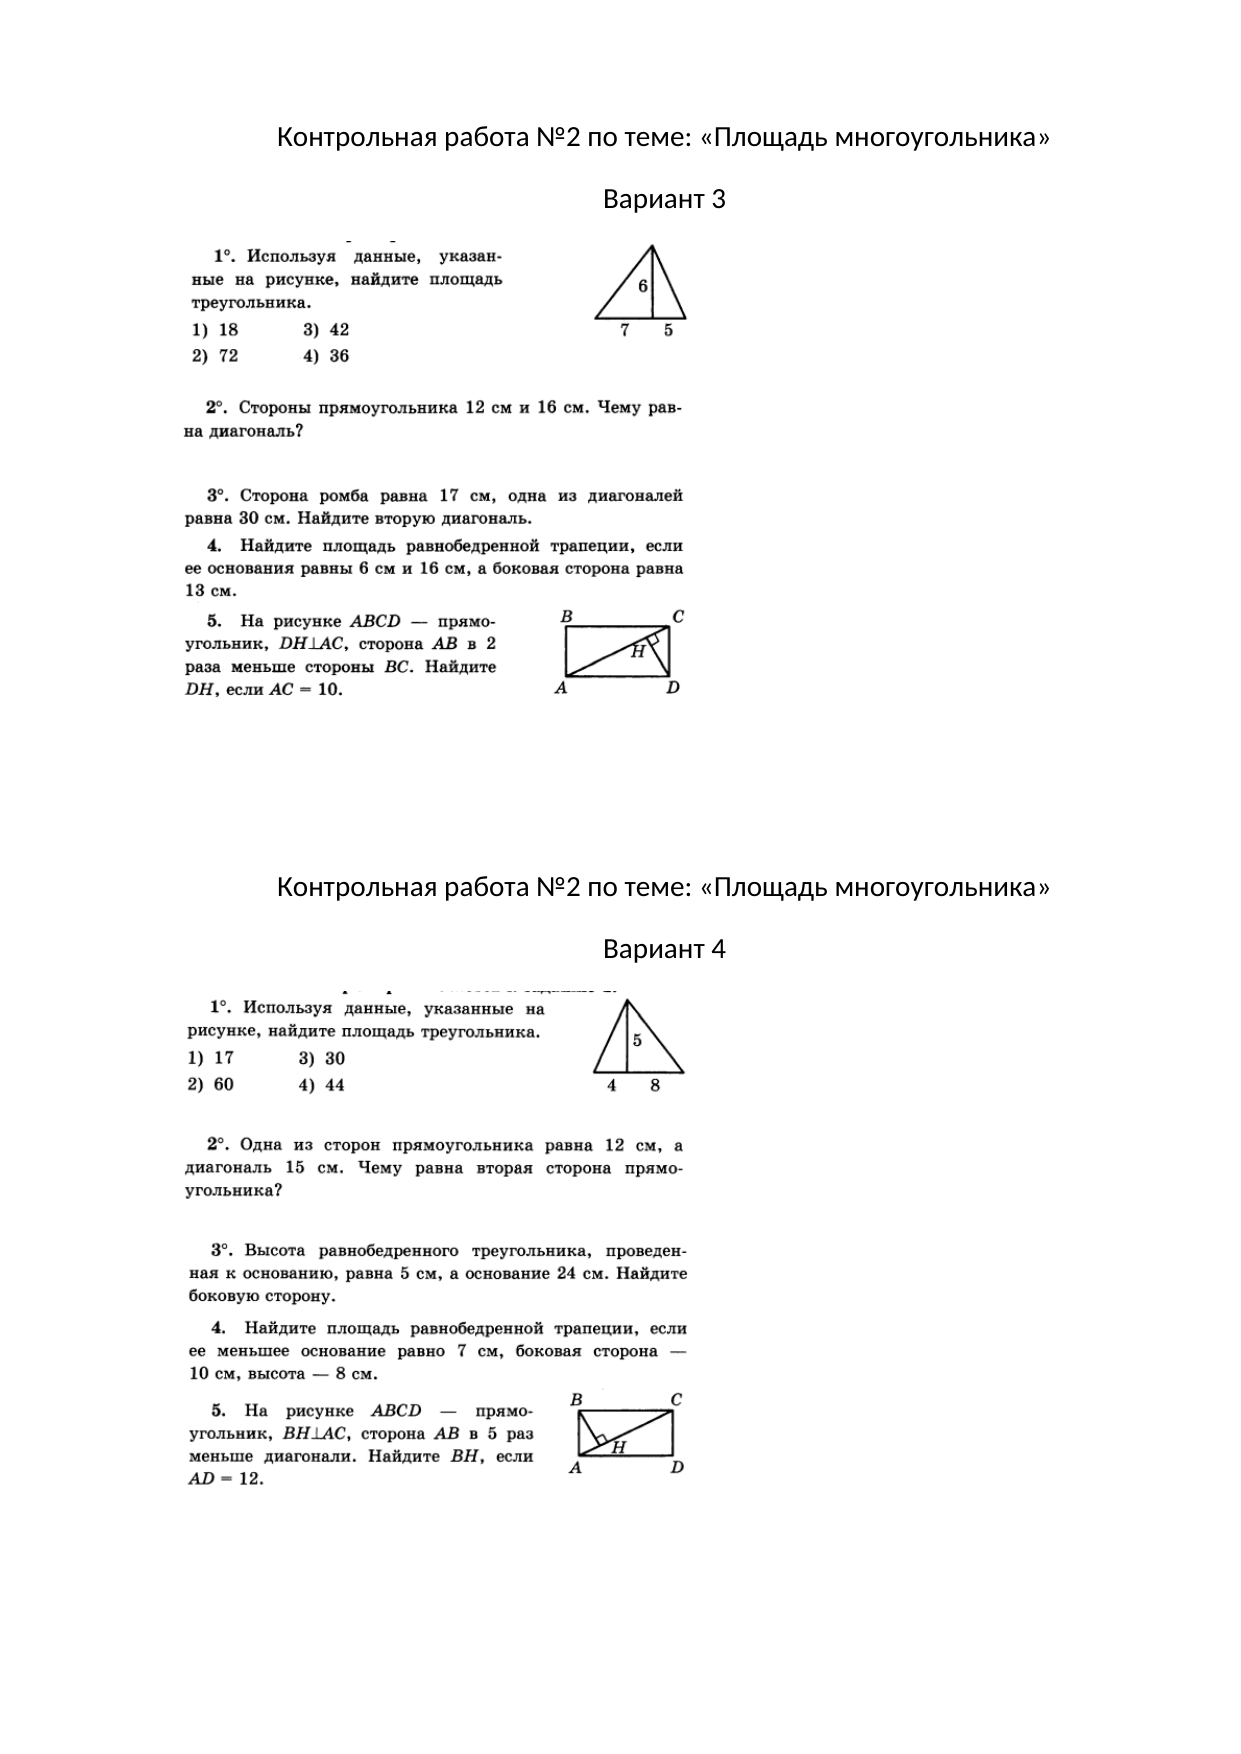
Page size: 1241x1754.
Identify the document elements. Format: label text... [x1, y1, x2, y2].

picture [177, 991, 704, 1099]
text Контрольная работа №2 по теме: «Площадь многоугольника» [177, 118, 1152, 154]
picture [177, 480, 703, 720]
text Вариант 4 [177, 930, 1152, 966]
text Контрольная работа №2 по теме: «Площадь многоугольника» [177, 868, 1152, 904]
picture [177, 1229, 715, 1516]
picture [177, 1123, 709, 1205]
text Вариант 3 [177, 180, 1152, 216]
picture [177, 393, 698, 456]
picture [177, 241, 707, 369]
